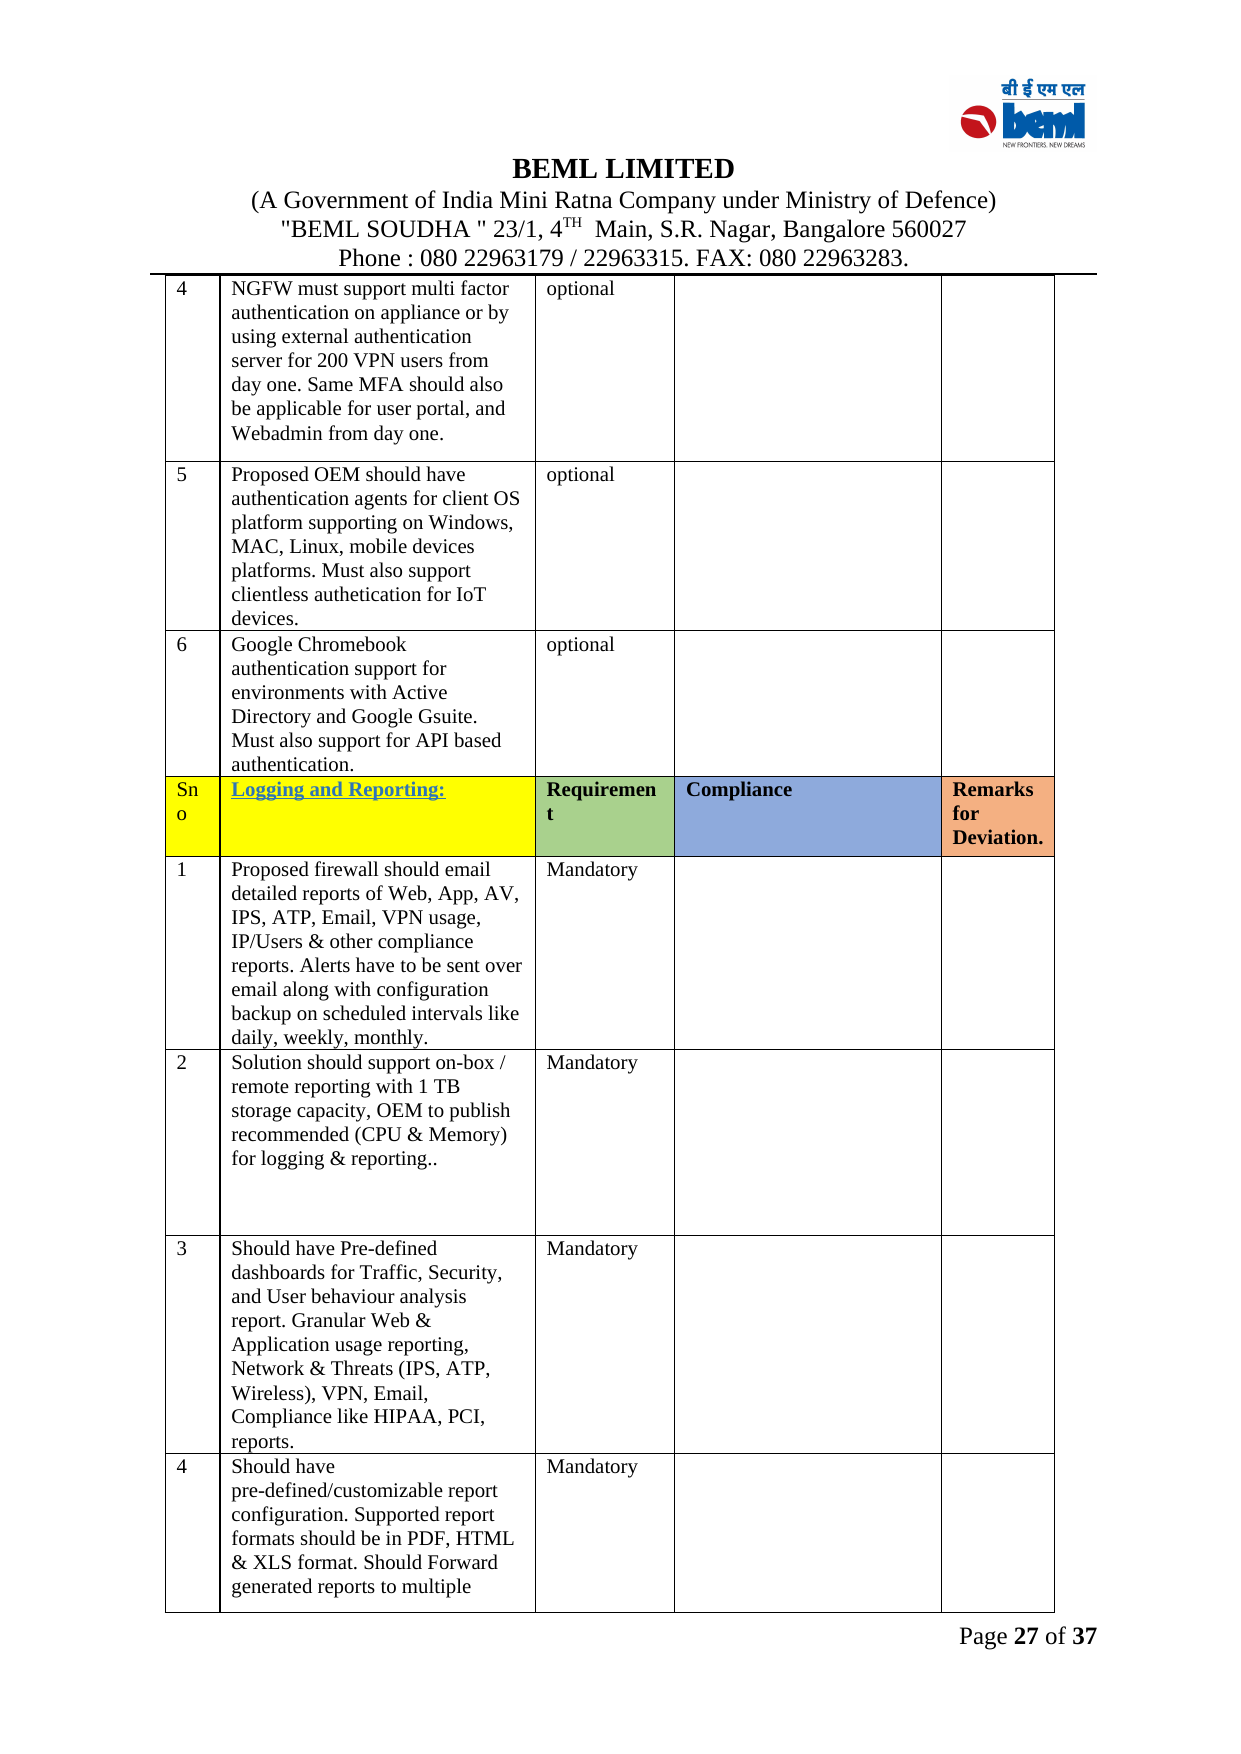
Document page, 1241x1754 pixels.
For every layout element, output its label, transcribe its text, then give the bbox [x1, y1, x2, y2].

table_cell optional [536, 276, 674, 461]
table_cell [675, 1454, 941, 1612]
table_cell Sno [166, 777, 219, 856]
table_cell [675, 462, 941, 630]
table_cell 4 [166, 276, 219, 461]
table_cell optional [536, 631, 674, 776]
table_cell Proposed firewall should email detailed reports of Web, App, AV, IPS, ATP, Email, VPN usage, IP/Users & other compliance reports. Alerts have to be sent over email along with configuration backup on scheduled intervals like daily, weekly, monthly. [221, 857, 535, 1049]
table_cell 4 [166, 1454, 219, 1612]
table_cell [675, 1236, 941, 1453]
table_cell 5 [166, 462, 219, 630]
table_cell [942, 1050, 1054, 1235]
table_cell [942, 276, 1054, 461]
table_cell [942, 631, 1054, 776]
table_cell Remarks for Deviation. [942, 777, 1054, 856]
table_cell optional [536, 462, 674, 630]
table_cell [942, 857, 1054, 1049]
table_cell Compliance [675, 777, 941, 856]
table_cell [675, 1050, 941, 1235]
table_cell Requirement [536, 777, 674, 856]
table_cell 1 [166, 857, 219, 1049]
table_cell Google Chromebook authentication support for environments with Active Directory and Google Gsuite. Must also support for API based authentication. [221, 631, 535, 776]
table_cell 6 [166, 631, 219, 776]
picture [948, 75, 1098, 152]
table_cell Mandatory [536, 1050, 674, 1235]
table_cell Mandatory [536, 1454, 674, 1612]
table_cell Should have Pre-defined dashboards for Traffic, Security, and User behaviour analysis report. Granular Web & Application usage reporting, Network & Threats (IPS, ATP, Wireless), VPN, Email, Compliance like HIPAA, PCI, reports. [221, 1236, 535, 1453]
table_cell Mandatory [536, 1236, 674, 1453]
table_cell 2 [166, 1050, 219, 1235]
table_cell Solution should support on-box / remote reporting with 1 TB storage capacity, OEM to publish recommended (CPU & Memory) for logging & reporting.. [221, 1050, 535, 1235]
table_cell [942, 1236, 1054, 1453]
table_cell 3 [166, 1236, 219, 1453]
table_cell [675, 857, 941, 1049]
table_cell [942, 1454, 1054, 1612]
table_cell [675, 631, 941, 776]
table_cell [675, 276, 941, 461]
table_cell Logging and Reporting: [221, 777, 535, 856]
table_cell Proposed OEM should have authentication agents for client OS platform supporting on Windows, MAC, Linux, mobile devices platforms. Must also support clientless authetication for IoT devices. [221, 462, 535, 630]
table_cell Mandatory [536, 857, 674, 1049]
table_cell NGFW must support multi factor authentication on appliance or by using external authentication server for 200 VPN users from day one. Same MFA should also be applicable for user portal, and Webadmin from day one. [221, 276, 535, 461]
table_cell [942, 462, 1054, 630]
